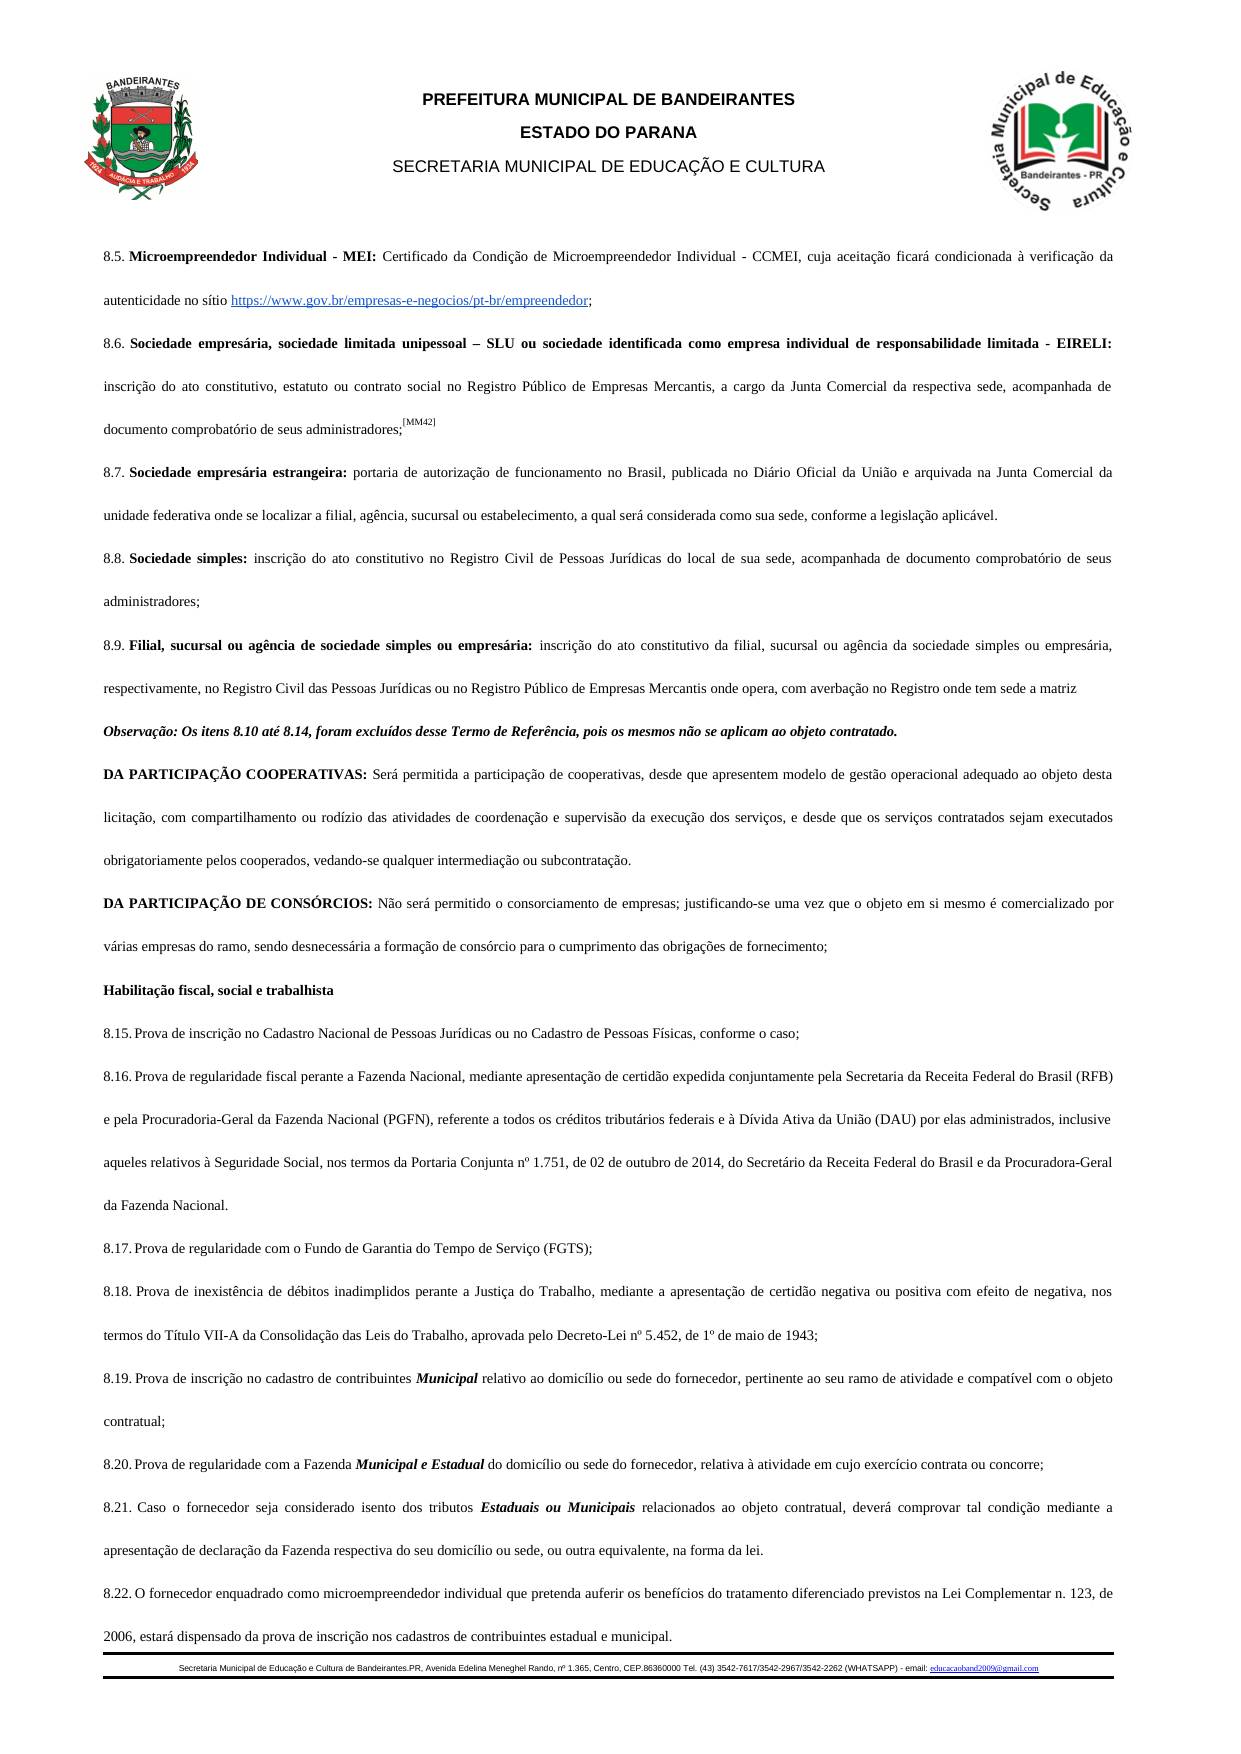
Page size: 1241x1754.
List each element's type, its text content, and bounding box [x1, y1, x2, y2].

text DA PARTICIPAÇÃO COOPERATIVAS: Será permitida a participação de cooperativas, desde que apresentem modelo de gestão operacional adequado ao objeto desta licitação, com compartilhamento ou rodízio das atividades de coordenação e supervisão da execução dos serviços, e desde que os serviços contratados sejam executados obrigatoriamente pelos cooperados, vedando-se qualquer intermediação ou subcontratação. [103, 754, 1114, 869]
text 8.8. Sociedade simples: inscrição do ato constitutivo no Registro Civil de Pessoas Jurídicas do local de sua sede, acompanhada de documento comprobatório de seus administradores; [103, 538, 1114, 610]
text 8.22. O fornecedor enquadrado como microempreendedor individual que pretenda auferir os benefícios do tratamento diferenciado previstos na Lei Complementar n. 123, de 2006, estará dispensado da prova de inscrição nos cadastros de contribuintes estadual e municipal. [103, 1573, 1114, 1645]
text 8.15. Prova de inscrição no Cadastro Nacional de Pessoas Jurídicas ou no Cadastro de Pessoas Físicas, conforme o caso; [103, 1012, 1114, 1041]
text 8.6. Sociedade empresária, sociedade limitada unipessoal – SLU ou sociedade identificada como empresa individual de responsabilidade limitada - EIRELI: inscrição do ato constitutivo, estatuto ou contrato social no Registro Público de Empresas Mercantis, a cargo da Junta Comercial da respectiva sede, acompanhada de documento comprobatório de seus administradores;[MM42] [103, 322, 1114, 437]
text 8.16. Prova de regularidade fiscal perante a Fazenda Nacional, mediante apresentação de certidão expedida conjuntamente pela Secretaria da Receita Federal do Brasil (RFB) e pela Procuradoria-Geral da Fazenda Nacional (PGFN), referente a todos os créditos tributários federais e à Dívida Ativa da União (DAU) por elas administrados, inclusive aqueles relativos à Seguridade Social, nos termos da Portaria Conjunta nº 1.751, de 02 de outubro de 2014, do Secretário da Receita Federal do Brasil e da Procuradora-Geral da Fazenda Nacional. [103, 1056, 1114, 1214]
text Habilitação fiscal, social e trabalhista [103, 969, 1114, 998]
text 8.21. Caso o fornecedor seja considerado isento dos tributos Estaduais ou Municipais relacionados ao objeto contratual, deverá comprovar tal condição mediante a apresentação de declaração da Fazenda respectiva do seu domicílio ou sede, ou outra equivalente, na forma da lei. [103, 1487, 1114, 1559]
text DA PARTICIPAÇÃO DE CONSÓRCIOS: Não será permitido o consorciamento de empresas; justificando-se uma vez que o objeto em si mesmo é comercializado por várias empresas do ramo, sendo desnecessária a formação de consórcio para o cumprimento das obrigações de fornecimento; [103, 883, 1114, 955]
text Observação: Os itens 8.10 até 8.14, foram excluídos desse Termo de Referência, pois os mesmos não se aplicam ao objeto contratado. [103, 711, 1114, 739]
text 8.18. Prova de inexistência de débitos inadimplidos perante a Justiça do Trabalho, mediante a apresentação de certidão negativa ou positiva com efeito de negativa, nos termos do Título VII-A da Consolidação das Leis do Trabalho, aprovada pelo Decreto-Lei nº 5.452, de 1º de maio de 1943; [103, 1271, 1114, 1343]
text 8.19. Prova de inscrição no cadastro de contribuintes Municipal relativo ao domicílio ou sede do fornecedor, pertinente ao seu ramo de atividade e compatível com o objeto contratual; [103, 1357, 1114, 1429]
text 8.9. Filial, sucursal ou agência de sociedade simples ou empresária: inscrição do ato constitutivo da filial, sucursal ou agência da sociedade simples ou empresária, respectivamente, no Registro Civil das Pessoas Jurídicas ou no Registro Público de Empresas Mercantis onde opera, com averbação no Registro onde tem sede a matriz [103, 624, 1114, 696]
text 8.7. Sociedade empresária estrangeira: portaria de autorização de funcionamento no Brasil, publicada no Diário Oficial da União e arquivada na Junta Comercial da unidade federativa onde se localizar a filial, agência, sucursal ou estabelecimento, a qual será considerada como sua sede, conforme a legislação aplicável. [103, 452, 1114, 524]
text 8.17. Prova de regularidade com o Fundo de Garantia do Tempo de Serviço (FGTS); [103, 1228, 1114, 1257]
text 8.5. Microempreendedor Individual - MEI: Certificado da Condição de Microempreendedor Individual - CCMEI, cuja aceitação ficará condicionada à verificação da autenticidade no sítio https://www.gov.br/empresas-e-negocios/pt-br/empreendedor; [103, 236, 1114, 308]
text 8.20. Prova de regularidade com a Fazenda Municipal e Estadual do domicílio ou sede do fornecedor, relativa à atividade em cujo exercício contrata ou concorre; [103, 1444, 1114, 1472]
picture [84, 77, 199, 200]
picture [988, 70, 1134, 215]
